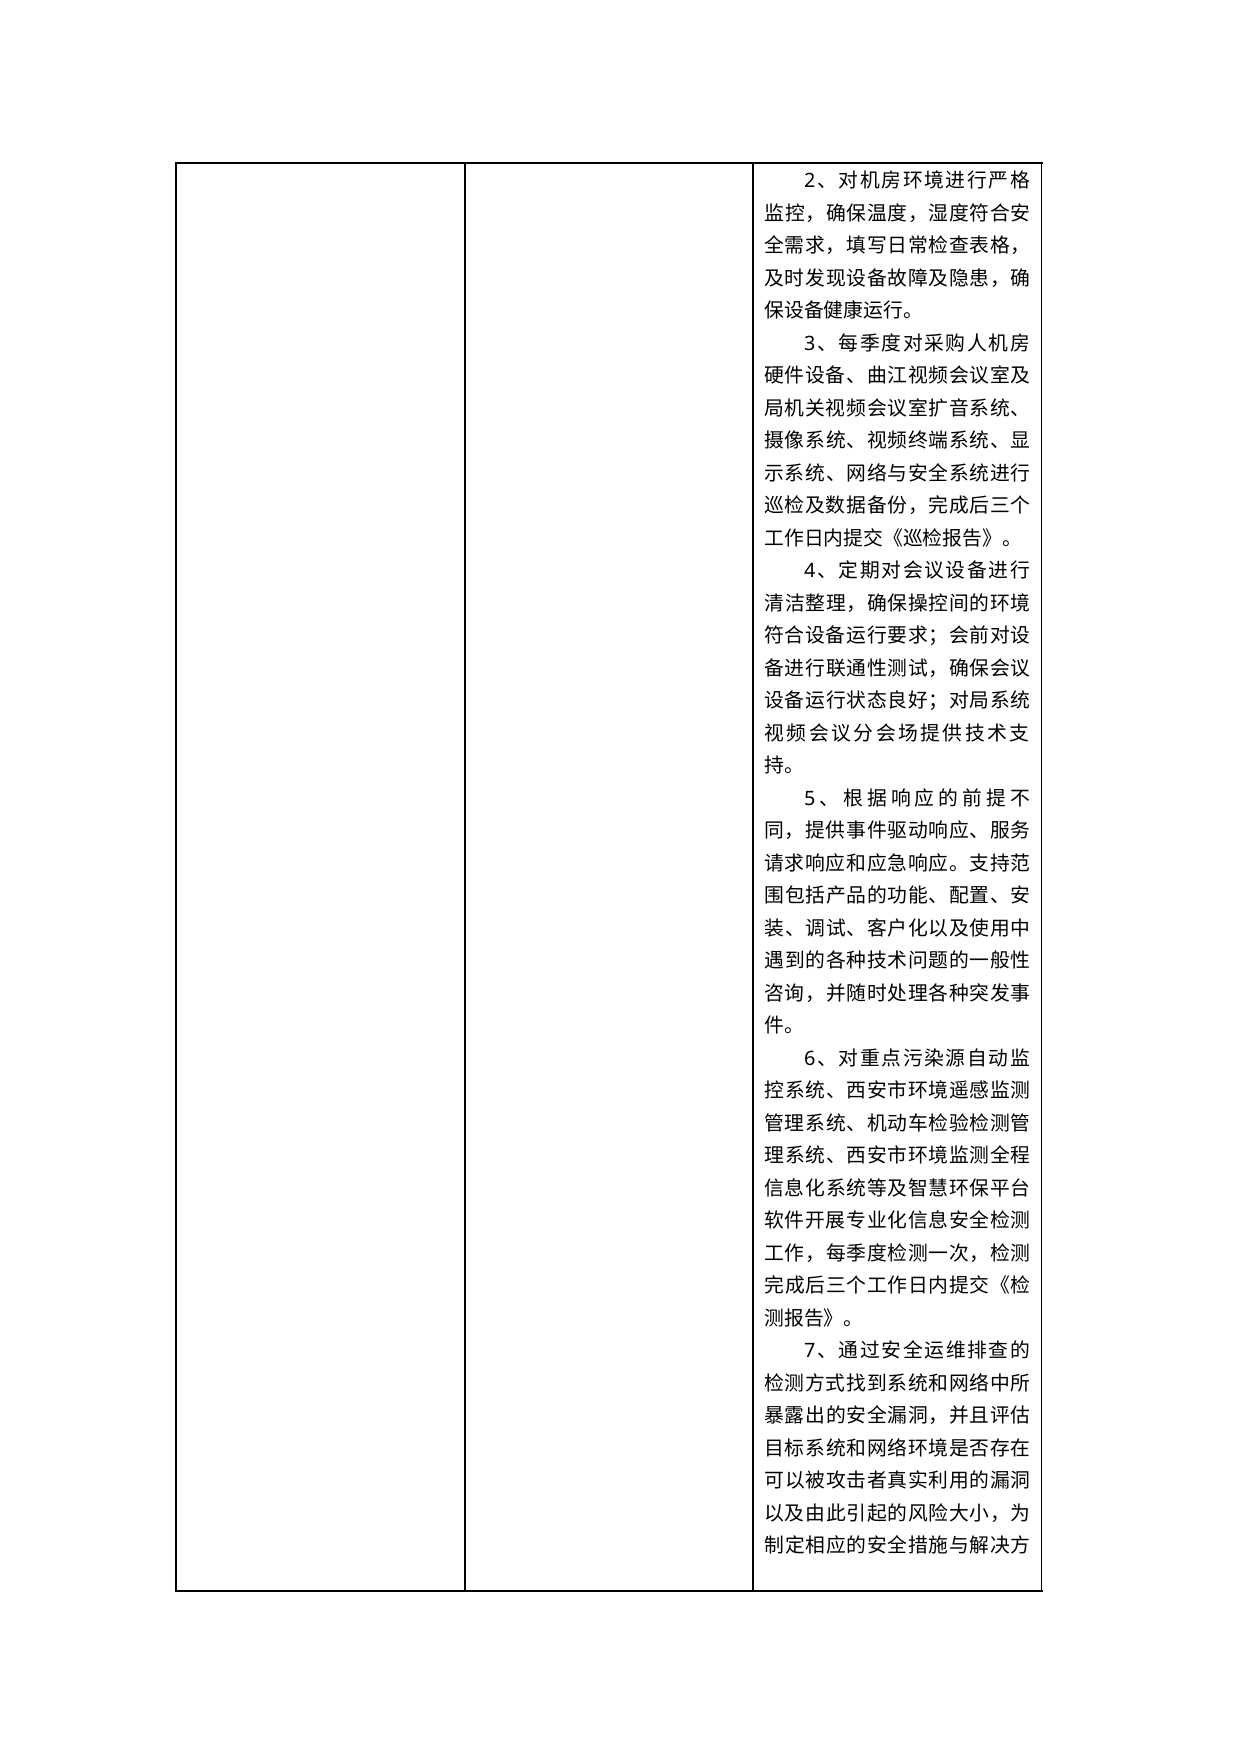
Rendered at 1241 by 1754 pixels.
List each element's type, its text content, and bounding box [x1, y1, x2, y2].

table_cell [466, 164, 752, 1590]
table_cell 1 [177, 164, 464, 1590]
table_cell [754, 164, 1041, 1590]
